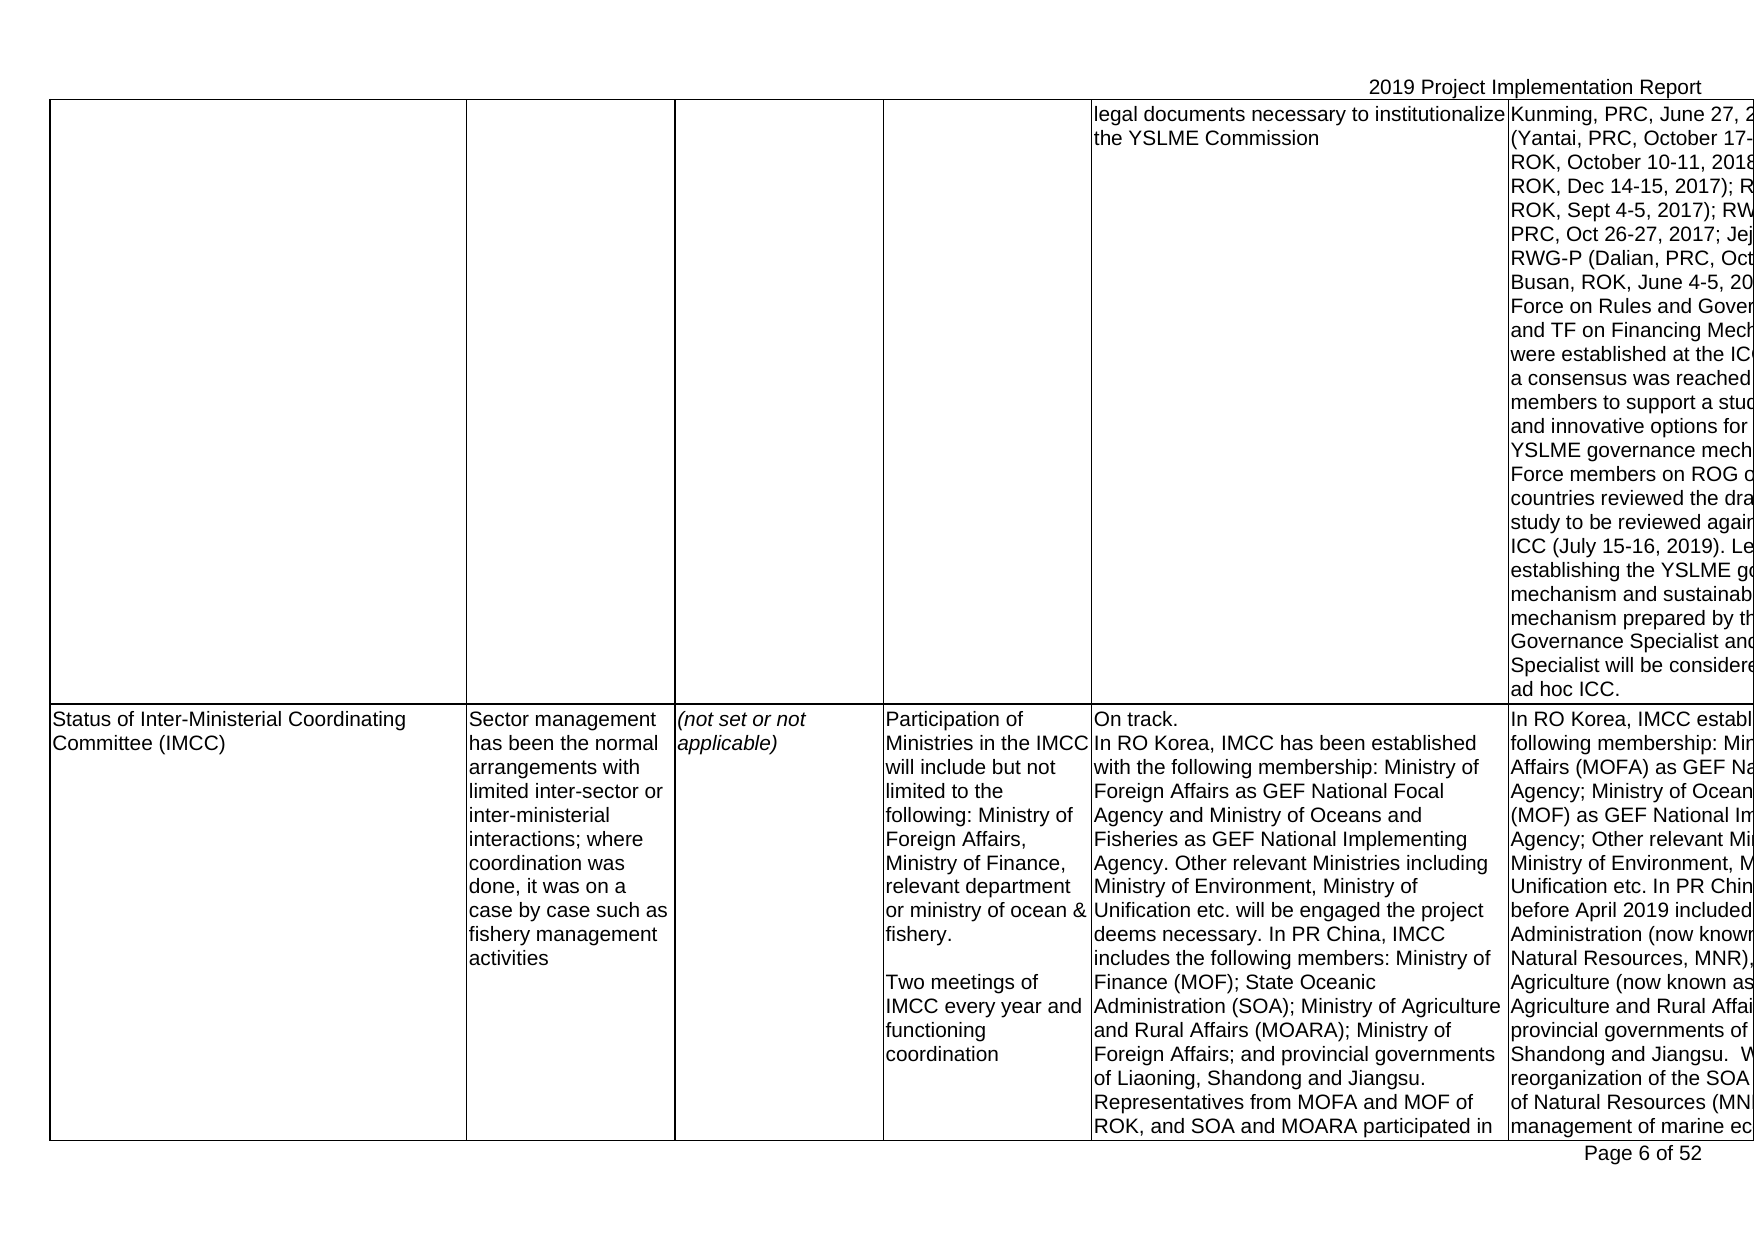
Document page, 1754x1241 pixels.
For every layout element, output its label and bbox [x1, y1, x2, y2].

table_cell [467, 705, 674, 1140]
table_cell [51, 705, 466, 1140]
table_cell [1509, 100, 1753, 703]
table_cell [1092, 705, 1508, 1140]
table_cell [1509, 705, 1753, 1140]
table_cell [884, 100, 1091, 703]
table_cell [676, 100, 883, 703]
table_cell [676, 705, 883, 1140]
table_cell [884, 705, 1091, 1140]
table_cell [467, 100, 674, 703]
table_cell [1092, 100, 1508, 703]
table_cell [51, 100, 466, 703]
